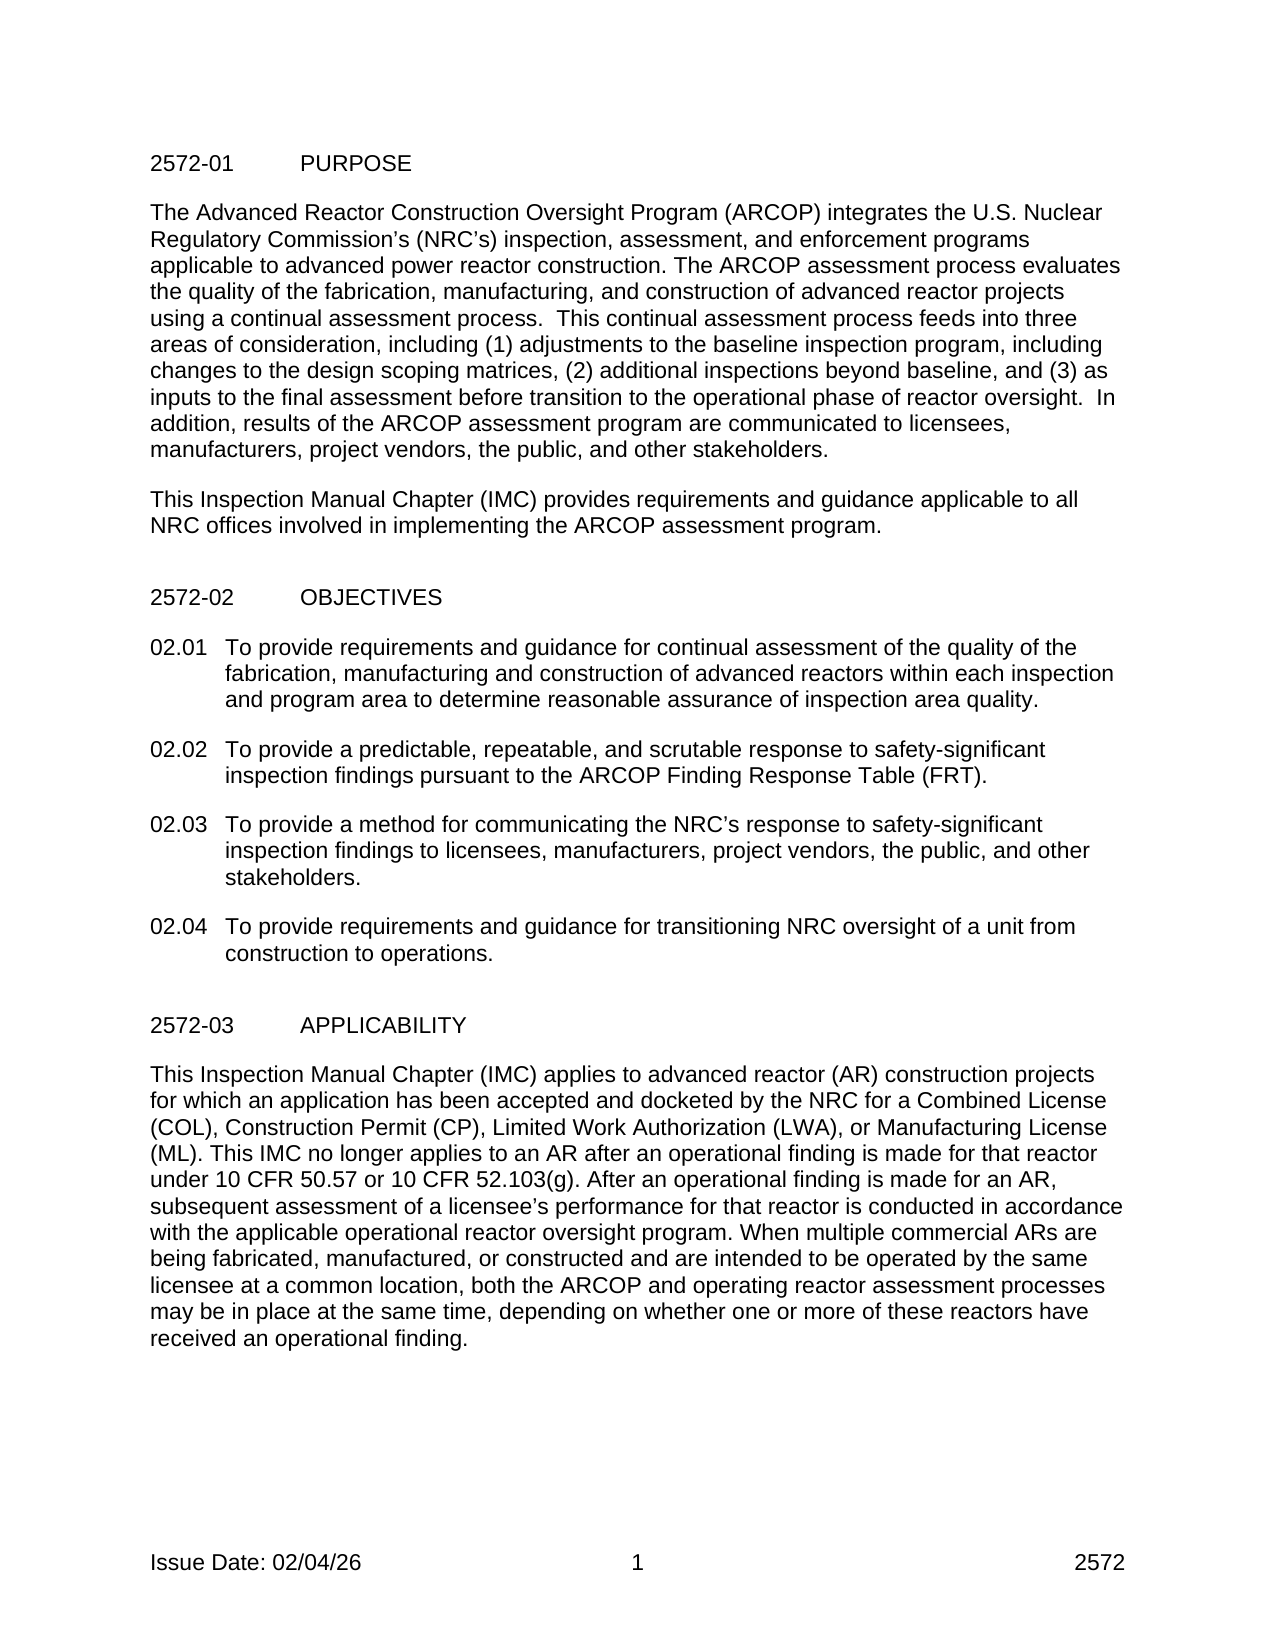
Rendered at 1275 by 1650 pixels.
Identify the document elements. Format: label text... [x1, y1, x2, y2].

text This Inspection Manual Chapter (IMC) applies to advanced reactor (AR) construction projects for which an application has been accepted and docketed by the NRC for a Combined License (COL), Construction Permit (CP), Limited Work Authorization (LWA), or Manufacturing License (ML). This IMC no longer applies to an AR after an operational finding is made for that reactor under 10 CFR 50.57 or 10 CFR 52.103(g). After an operational finding is made for an AR, subsequent assessment of a licensee’s performance for that reactor is conducted in accordance with the applicable operational reactor oversight program. When multiple commercial ARs are being fabricated, manufactured, or constructed and are intended to be operated by the same licensee at a common location, both the ARCOP and operating reactor assessment processes may be in place at the same time, depending on whether one or more of these reactors have received an operational finding. [150, 1061, 1125, 1351]
subtitle 2572-03 APPLICABILITY [150, 1012, 1125, 1038]
text 02.01 To provide requirements and guidance for continual assessment of the quality of the fabrication, manufacturing and construction of advanced reactors within each inspection and program area to determine reasonable assurance of inspection area quality. [150, 633, 1125, 713]
subtitle 2572-01 PURPOSE [150, 150, 1125, 176]
text The Advanced Reactor Construction Oversight Program (ARCOP) integrates the U.S. Nuclear Regulatory Commission’s (NRC’s) inspection, assessment, and enforcement programs applicable to advanced power reactor construction. The ARCOP assessment process evaluates the quality of the fabrication, manufacturing, and construction of advanced reactor projects using a continual assessment process. This continual assessment process feeds into three areas of consideration, including (1) adjustments to the baseline inspection program, including changes to the design scoping matrices, (2) additional inspections beyond baseline, and (3) as inputs to the final assessment before transition to the operational phase of reactor oversight. In addition, results of the ARCOP assessment program are communicated to licensees, manufacturers, project vendors, the public, and other stakeholders. [150, 199, 1125, 463]
text 02.04 To provide requirements and guidance for transitioning NRC oversight of a unit from construction to operations. [150, 913, 1125, 966]
subtitle 2572-02 OBJECTIVES [150, 584, 1125, 611]
text 02.02 To provide a predictable, repeatable, and scrutable response to safety-significant inspection findings pursuant to the ARCOP Finding Response Table (FRT). [150, 736, 1125, 788]
text 02.03 To provide a method for communicating the NRC’s response to safety-significant inspection findings to licensees, manufacturers, project vendors, the public, and other stakeholders. [150, 811, 1125, 890]
text This Inspection Manual Chapter (IMC) provides requirements and guidance applicable to all NRC offices involved in implementing the ARCOP assessment program. [150, 486, 1125, 538]
